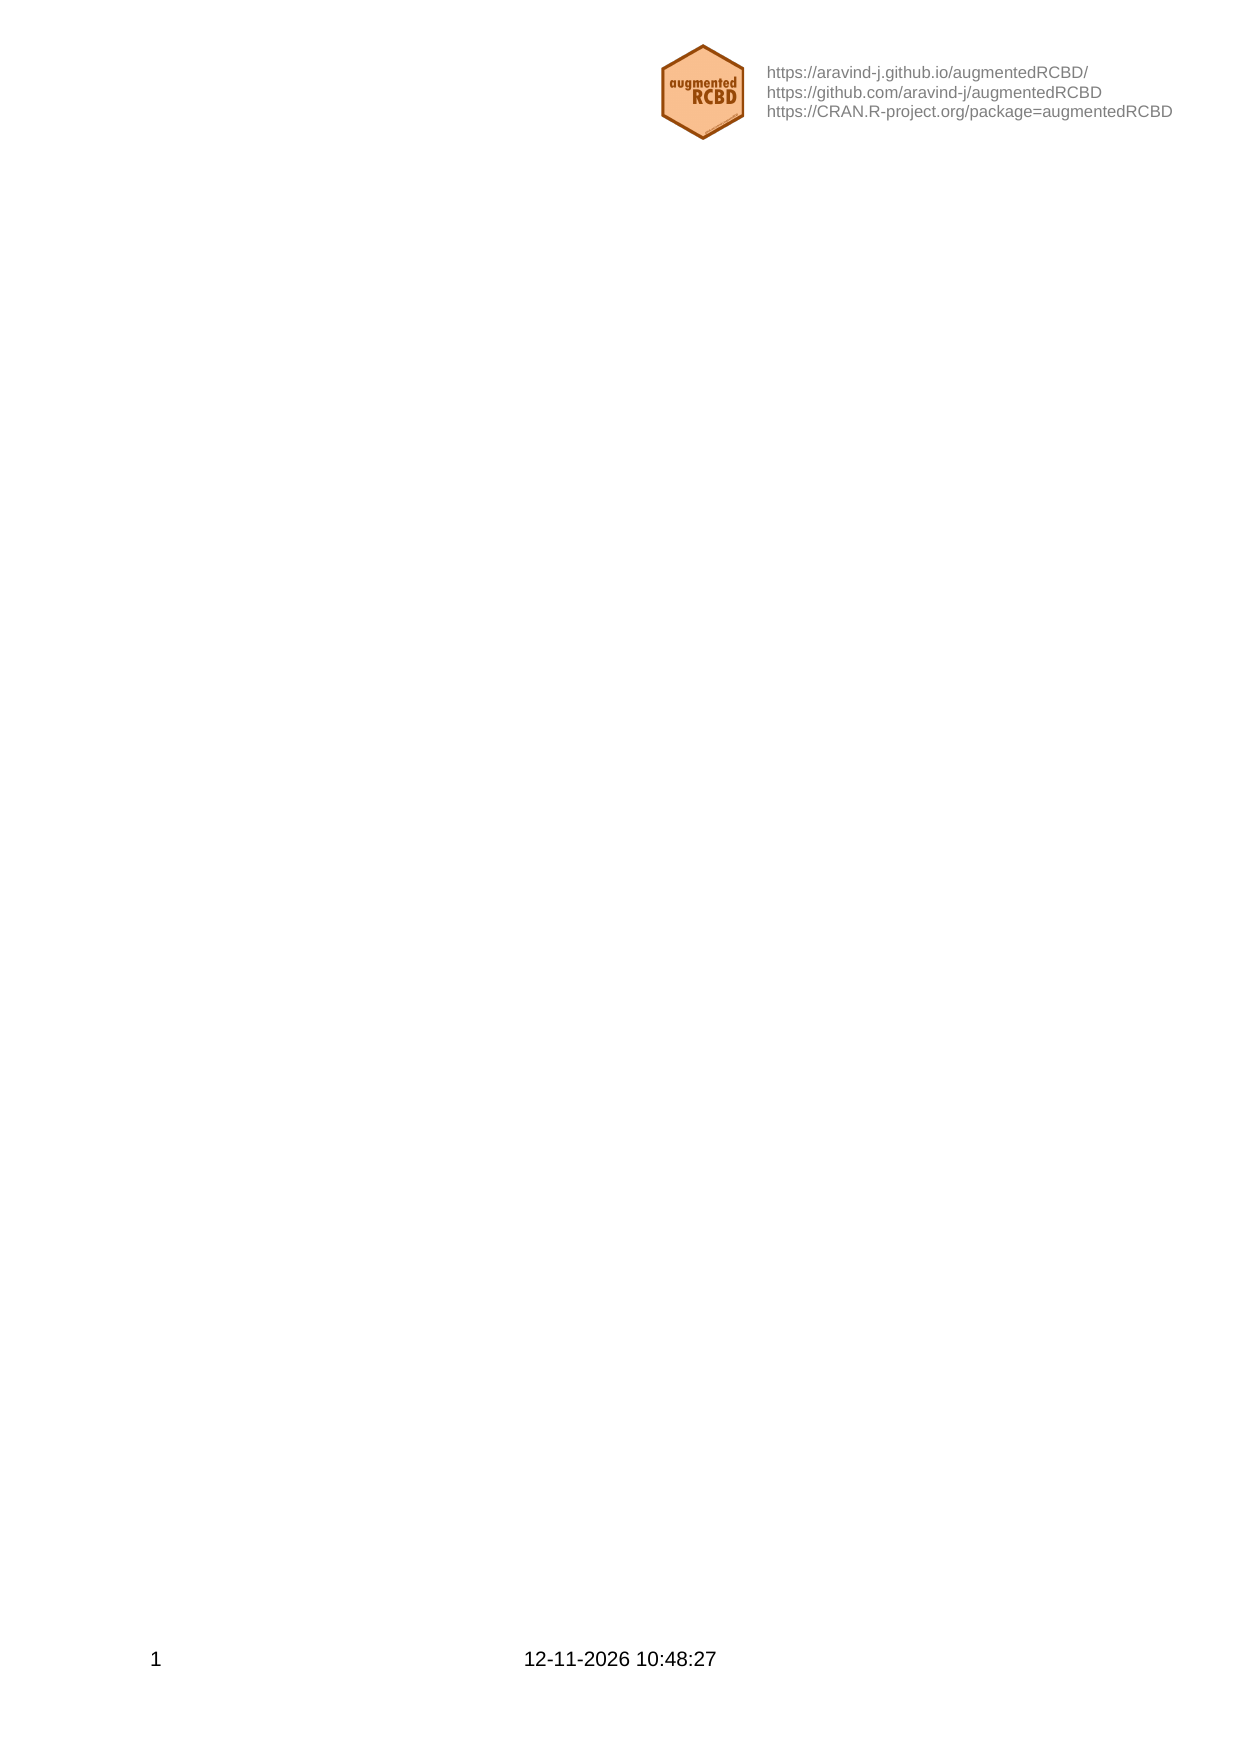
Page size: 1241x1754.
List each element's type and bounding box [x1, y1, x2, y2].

picture [661, 44, 745, 140]
